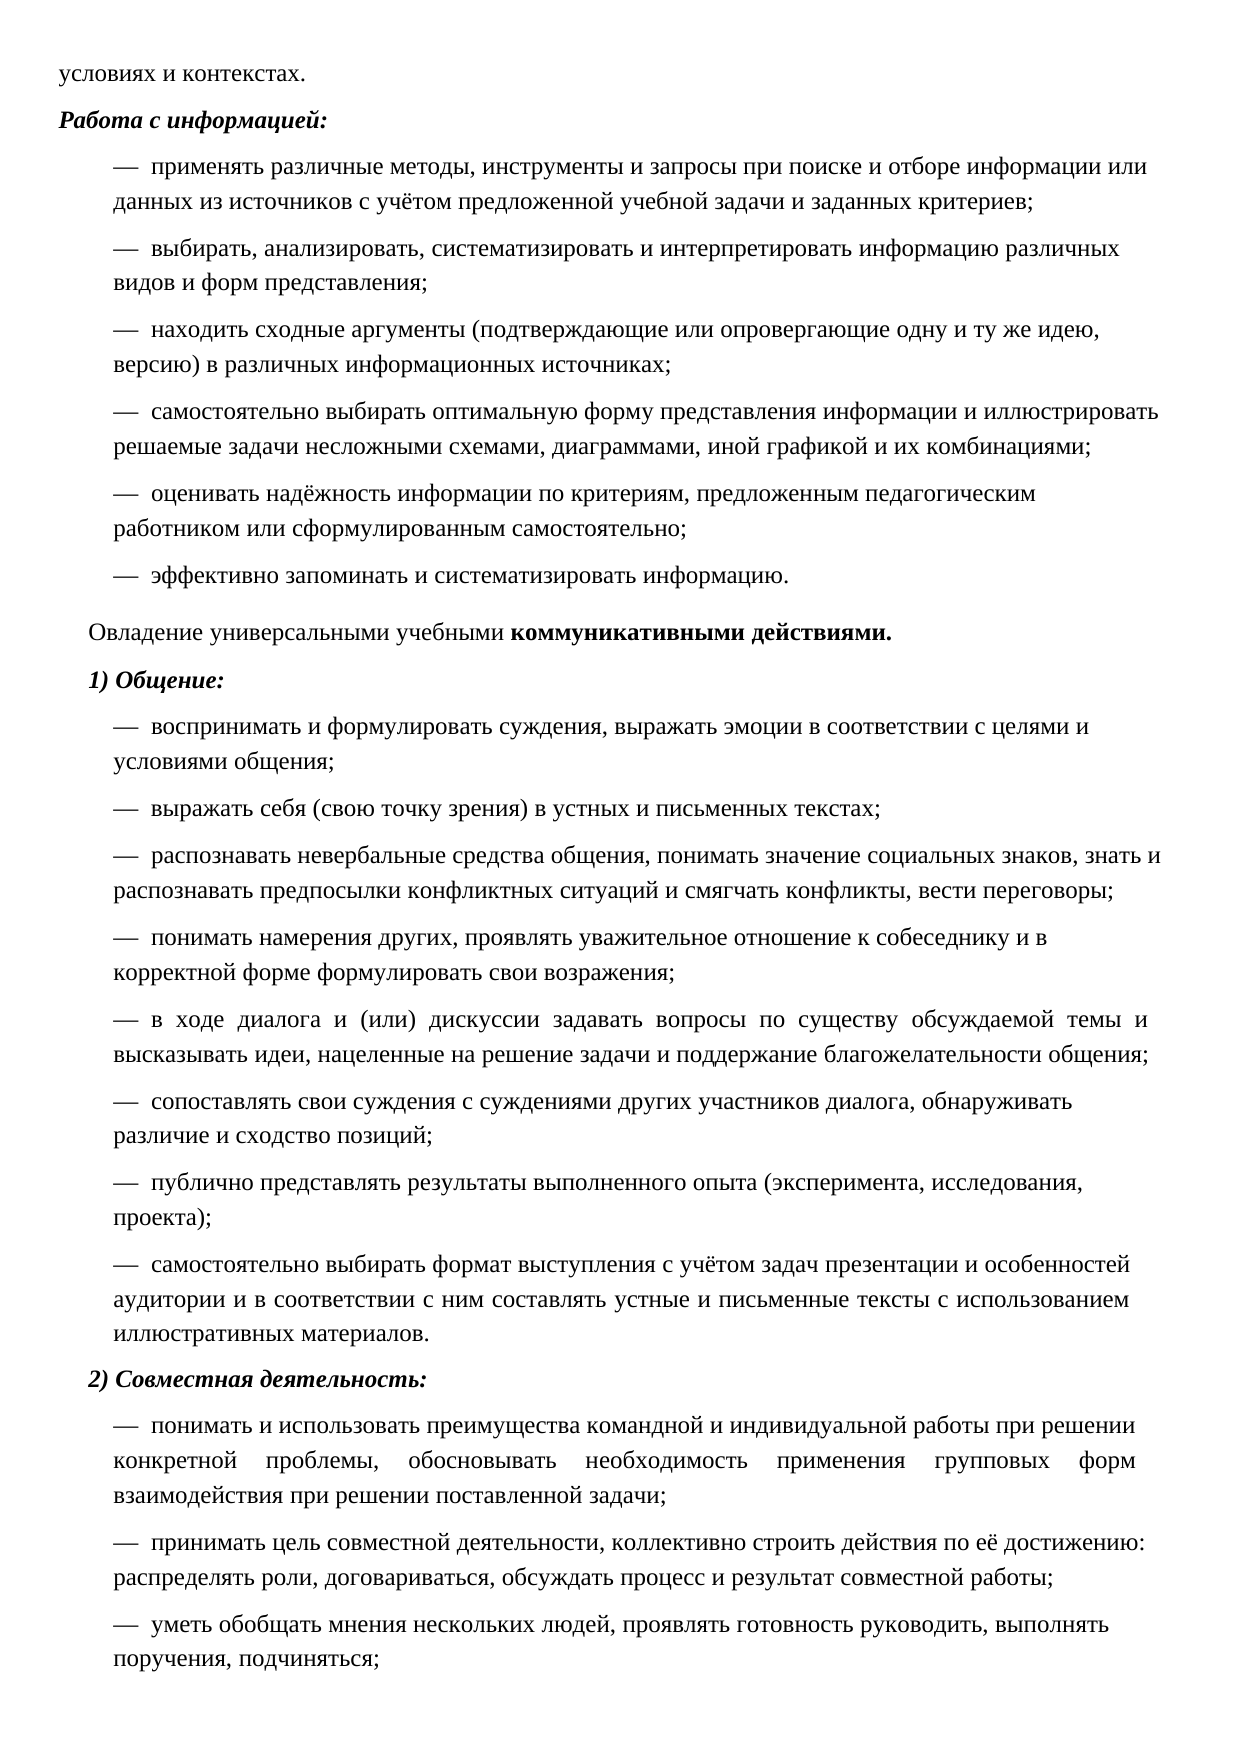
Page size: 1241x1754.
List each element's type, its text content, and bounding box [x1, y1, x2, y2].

list публично представлять результаты выполненного опыта (эксперимента, исследования, проекта); [113, 1167, 1083, 1231]
list эффективно запоминать и систематизировать информацию. [113, 560, 1182, 588]
list в ходе диалога и (или) дискуссии задавать вопросы по существу обсуждаемой темы и высказывать идеи, нацеленные на решение задачи и поддержание благожелательности общения; [113, 1004, 1149, 1067]
subtitle Общение: [88, 665, 1182, 694]
list оценивать надёжность информации по критериям, предложенным педагогическим работником или сформулированным самостоятельно; [113, 478, 1036, 541]
list принимать цель совместной деятельности, коллективно строить действия по её достижению: распределять роли, договариваться, обсуждать процесс и результат совместной работы; [113, 1527, 1147, 1590]
list понимать и использовать преимущества командной и индивидуальной работы при решении конкретной проблемы, обосновывать необходимость применения групповых форм взаимодействия при решении поставленной задачи; [113, 1411, 1137, 1509]
list распознавать невербальные средства общения, понимать значение социальных знаков, знать и распознавать предпосылки конфликтных ситуаций и смягчать конфликты, вести переговоры; [113, 840, 1162, 904]
subtitle Работа с информацией: [58, 105, 359, 133]
list самостоятельно выбирать оптимальную форму представления информации и иллюстрировать решаемые задачи несложными схемами, диаграммами, иной графикой и их комбинациями; [113, 396, 1159, 460]
list воспринимать и формулировать суждения, выражать эмоции в соответствии с целями и условиями общения; [113, 711, 1090, 774]
list самостоятельно выбирать формат выступления с учётом задач презентации и особенностей аудитории и в соответствии с ним составлять устные и письменные тексты с использованием иллюстративных материалов. [113, 1249, 1131, 1347]
list уметь обобщать мнения нескольких людей, проявлять готовность руководить, выполнять поручения, подчиняться; [113, 1609, 1109, 1672]
list выражать себя (свою точку зрения) в устных и письменных текстах; [113, 793, 1182, 822]
list понимать намерения других, проявлять уважительное отношение к собеседнику и в корректной форме формулировать свои возражения; [113, 922, 1048, 986]
text Овладение универсальными учебными коммуникативными действиями. [88, 617, 1182, 646]
text условиях и контекстах. [58, 58, 362, 87]
list выбирать, анализировать, систематизировать и интерпретировать информацию различных видов и форм представления; [113, 233, 1120, 296]
list находить сходные аргументы (подтверждающие или опровергающие одну и ту же идею, версию) в различных информационных источниках; [113, 314, 1101, 378]
list сопоставлять свои суждения с суждениями других участников диалога, обнаруживать различие и сходство позиций; [113, 1086, 1073, 1149]
subtitle Совместная деятельность: [88, 1364, 1182, 1393]
list применять различные методы, инструменты и запросы при поиске и отборе информации или данных из источников с учётом предложенной учебной задачи и заданных критериев; [113, 151, 1148, 214]
